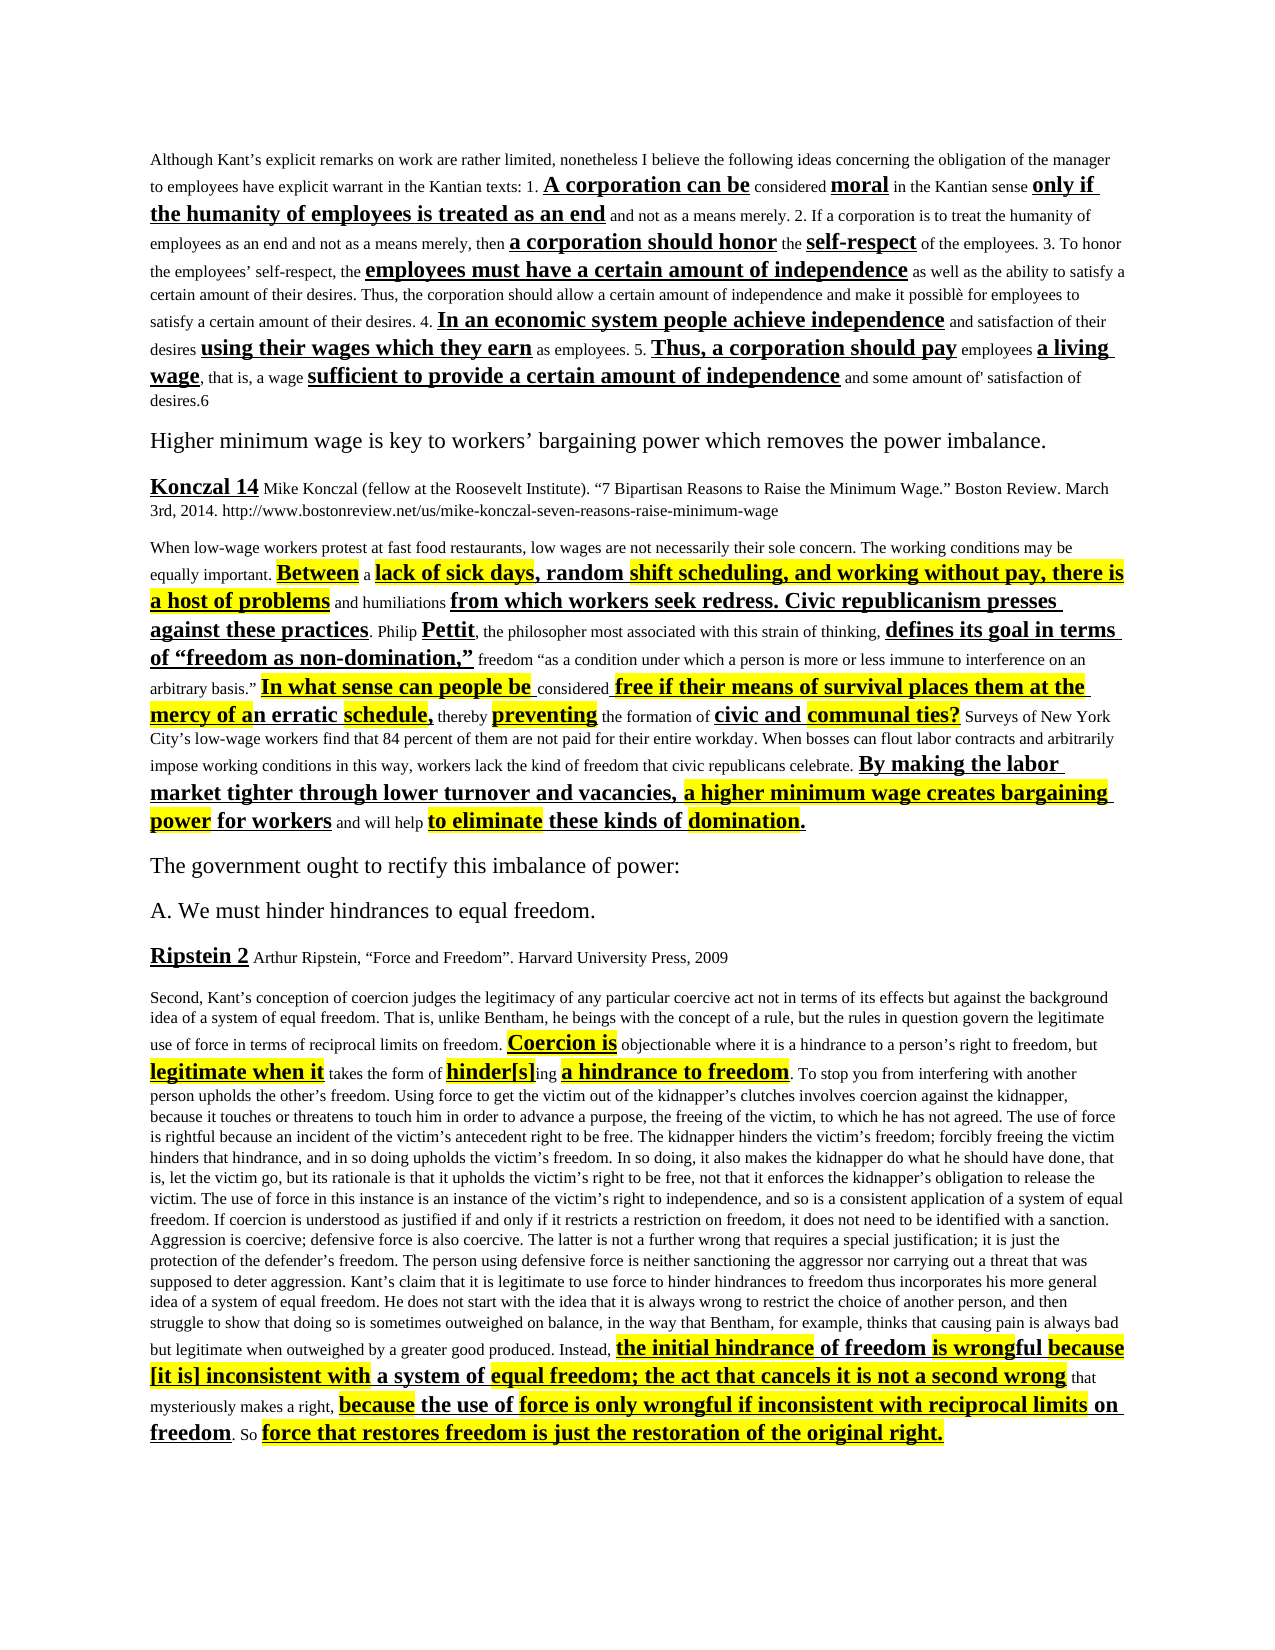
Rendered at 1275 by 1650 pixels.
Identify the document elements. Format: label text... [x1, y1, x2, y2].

text Konczal 14 Mike Konczal (fellow at the Roosevelt Institute). “7 Bipartisan Reasons to Raise the Minimum Wage.” Boston Review. March 3rd, 2014. http://www.bostonreview.net/us/mike-konczal-seven-reasons-raise-minimum-wage [150, 473, 1125, 520]
text Ripstein 2 Arthur Ripstein, “Force and Freedom”. Harvard University Press, 2009 [150, 942, 1125, 969]
text Second, Kant’s conception of coercion judges the legitimacy of any particular coercive act not in terms of its effects but against the background idea of a system of equal freedom. That is, unlike Bentham, he beings with the concept of a rule, but the rules in question govern the legitimate use of force in terms of reciprocal limits on freedom. Coercion is objectionable where it is a hindrance to a person’s right to freedom, but legitimate when it takes the form of hinder[s]ing a hindrance to freedom. To stop you from interfering with another person upholds the other’s freedom. Using force to get the victim out of the kidnapper’s clutches involves coercion against the kidnapper, because it touches or threatens to touch him in order to advance a purpose, the freeing of the victim, to which he has not agreed. The use of force is rightful because an incident of the victim’s antecedent right to be free. The kidnapper hinders the victim’s freedom; forcibly freeing the victim hinders that hindrance, and in so doing upholds the victim’s freedom. In so doing, it also makes the kidnapper do what he should have done, that is, let the victim go, but its rationale is that it upholds the victim’s right to be free, not that it enforces the kidnapper’s obligation to release the victim. The use of force in this instance is an instance of the victim’s right to independence, and so is a consistent application of a system of equal freedom. If coercion is understood as justified if and only if it restricts a restriction on freedom, it does not need to be identified with a sanction. Aggression is coercive; defensive force is also coercive. The latter is not a further wrong that requires a special justification; it is just the protection of the defender’s freedom. The person using defensive force is neither sanctioning the aggressor nor carrying out a threat that was supposed to deter aggression. Kant’s claim that it is legitimate to use force to hinder hindrances to freedom thus incorporates his more general idea of a system of equal freedom. He does not start with the idea that it is always wrong to restrict the choice of another person, and then struggle to show that doing so is sometimes outweighed on balance, in the way that Bentham, for example, thinks that causing pain is always bad but legitimate when outweighed by a greater good produced. Instead, the initial hindrance of freedom is wrongful because [it is] inconsistent with a system of equal freedom; the act that cancels it is not a second wrong that mysteriously makes a right, because the use of force is only wrongful if inconsistent with reciprocal limits on freedom. So force that restores freedom is just the restoration of the original right. [150, 988, 1125, 1446]
text The government ought to rectify this imbalance of power: [150, 852, 1125, 879]
text Although Kant’s explicit remarks on work are rather limited, nonetheless I believe the following ideas concerning the obligation of the manager to employees have explicit warrant in the Kantian texts: 1. A corporation can be considered moral in the Kantian sense only if the humanity of employees is treated as an end and not as a means merely. 2. If a corporation is to treat the humanity of employees as an end and not as a means merely, then a corporation should honor the self-respect of the employees. 3. To honor the employees’ self-respect, the employees must have a certain amount of independence as well as the ability to satisfy a certain amount of their desires. Thus, the corporation should allow a certain amount of independence and make it possiblè for employees to satisfy a certain amount of their desires. 4. In an economic system people achieve independence and satisfaction of their desires using their wages which they earn as employees. 5. Thus, a corporation should pay employees a living wage, that is, a wage sufficient to provide a certain amount of independence and some amount of' satisfaction of desires.6 [150, 150, 1125, 409]
text When low-wage workers protest at fast food restaurants, low wages are not necessarily their sole concern. The working conditions may be equally important. Between a lack of sick days, random shift scheduling, and working without pay, there is a host of problems and humiliations from which workers seek redress. Civic republicanism presses against these practices. Philip Pettit, the philosopher most associated with this strain of thinking, defines its goal in terms of “freedom as non-domination,” freedom “as a condition under which a person is more or less immune to interference on an arbitrary basis.” In what sense can people be considered free if their means of survival places them at the mercy of an erratic schedule, thereby preventing the formation of civic and communal ties? Surveys of New York City’s low-wage workers find that 84 percent of them are not paid for their entire workday. When bosses can flout labor contracts and arbitrarily impose working conditions in this way, workers lack the kind of freedom that civic republicans celebrate. By making the labor market tighter through lower turnover and vacancies, a higher minimum wage creates bargaining power for workers and will help to eliminate these kinds of domination. [150, 538, 1125, 833]
text A. We must hinder hindrances to equal freedom. [150, 897, 1125, 924]
text Higher minimum wage is key to workers’ bargaining power which removes the power imbalance. [150, 428, 1125, 454]
